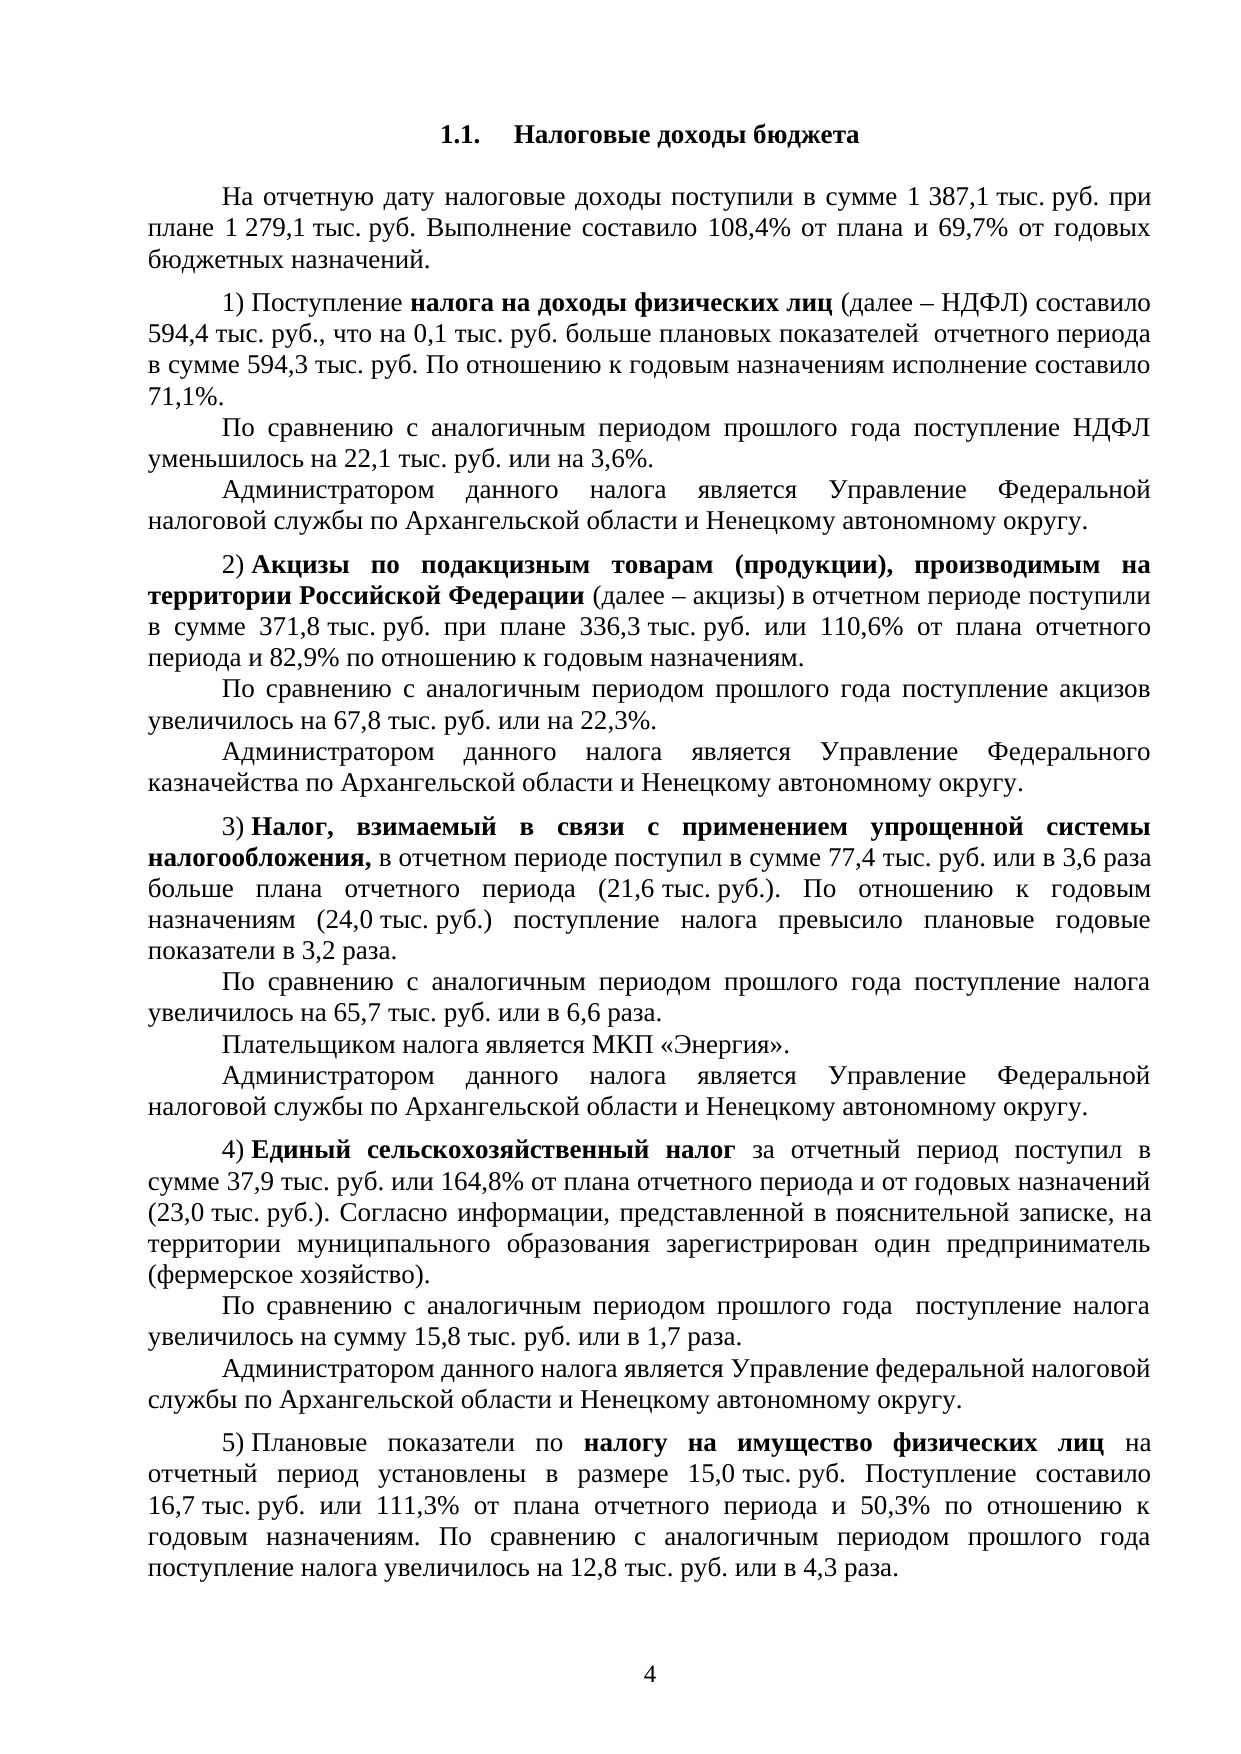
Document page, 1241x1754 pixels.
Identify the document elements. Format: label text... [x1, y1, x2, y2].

list Акцизы по подакцизным товарам (продукции), производимым на территории Российской Федерации (далее – акцизы) в отчетном периоде поступили в сумме 371,8 тыс. руб. при плане 336,3 тыс. руб. или 110,6% от плана отчетного периода и 82,9% по отношению к годовым назначениям. [148, 548, 1152, 673]
text По сравнению с аналогичным периодом прошлого года поступление акцизов увеличилось на 67,8 тыс. руб. или на 22,3%. [148, 673, 1152, 735]
list Единый сельскохозяйственный налог за отчетный период поступил в сумме 37,9 тыс. руб. или 164,8% от плана отчетного периода и от годовых назначений (23,0 тыс. руб.). Согласно информации, представленной в пояснительной записке, на территории муниципального образования зарегистрирован один предприниматель (фермерское хозяйство). [148, 1134, 1152, 1289]
text По сравнению с аналогичным периодом прошлого года поступление НДФЛ уменьшилось на 22,1 тыс. руб. или на 3,6%. [148, 411, 1152, 473]
list По сравнению с аналогичным периодом прошлого года поступление налога увеличилось на 65,7 тыс. руб. или в 6,6 раза. [148, 965, 1152, 1028]
list Поступление налога на доходы физических лиц (далее – НДФЛ) составило 594,4 тыс. руб., что на 0,1 тыс. руб. больше плановых показателей отчетного периода в сумме 594,3 тыс. руб. По отношению к годовым назначениям исполнение составило 71,1%. [148, 286, 1152, 411]
text Администратором данного налога является Управление Федерального казначейства по Архангельской области и Ненецкому автономному округу. [148, 735, 1152, 797]
list Налоговые доходы бюджета [148, 118, 1152, 149]
text Администратором данного налога является Управление Федеральной налоговой службы по Архангельской области и Ненецкому автономному округу. [148, 473, 1152, 536]
list Плановые показатели по налогу на имущество физических лиц на отчетный период установлены в размере 15,0 тыс. руб. Поступление составило 16,7 тыс. руб. или 111,3% от плана отчетного периода и 50,3% по отношению к годовым назначениям. По сравнению с аналогичным периодом прошлого года поступление налога увеличилось на 12,8 тыс. руб. или в 4,3 раза. [148, 1426, 1152, 1582]
text На отчетную дату налоговые доходы поступили в сумме 1 387,1 тыс. руб. при плане 1 279,1 тыс. руб. Выполнение составило 108,4% от плана и 69,7% от годовых бюджетных назначений. [148, 180, 1152, 274]
list Администратором данного налога является Управление Федеральной налоговой службы по Архангельской области и Ненецкому автономному округу. [148, 1059, 1152, 1121]
list Администратором данного налога является Управление федеральной налоговой службы по Архангельской области и Ненецкому автономному округу. [148, 1352, 1152, 1414]
list Плательщиком налога является МКП «Энергия». [148, 1028, 1152, 1059]
list Налог, взимаемый в связи с применением упрощенной системы налогообложения, в отчетном периоде поступил в сумме 77,4 тыс. руб. или в 3,6 раза больше плана отчетного периода (21,6 тыс. руб.). По отношению к годовым назначениям (24,0 тыс. руб.) поступление налога превысило плановые годовые показатели в 3,2 раза. [148, 810, 1152, 965]
list По сравнению с аналогичным периодом прошлого года поступление налога увеличилось на сумму 15,8 тыс. руб. или в 1,7 раза. [148, 1289, 1152, 1352]
